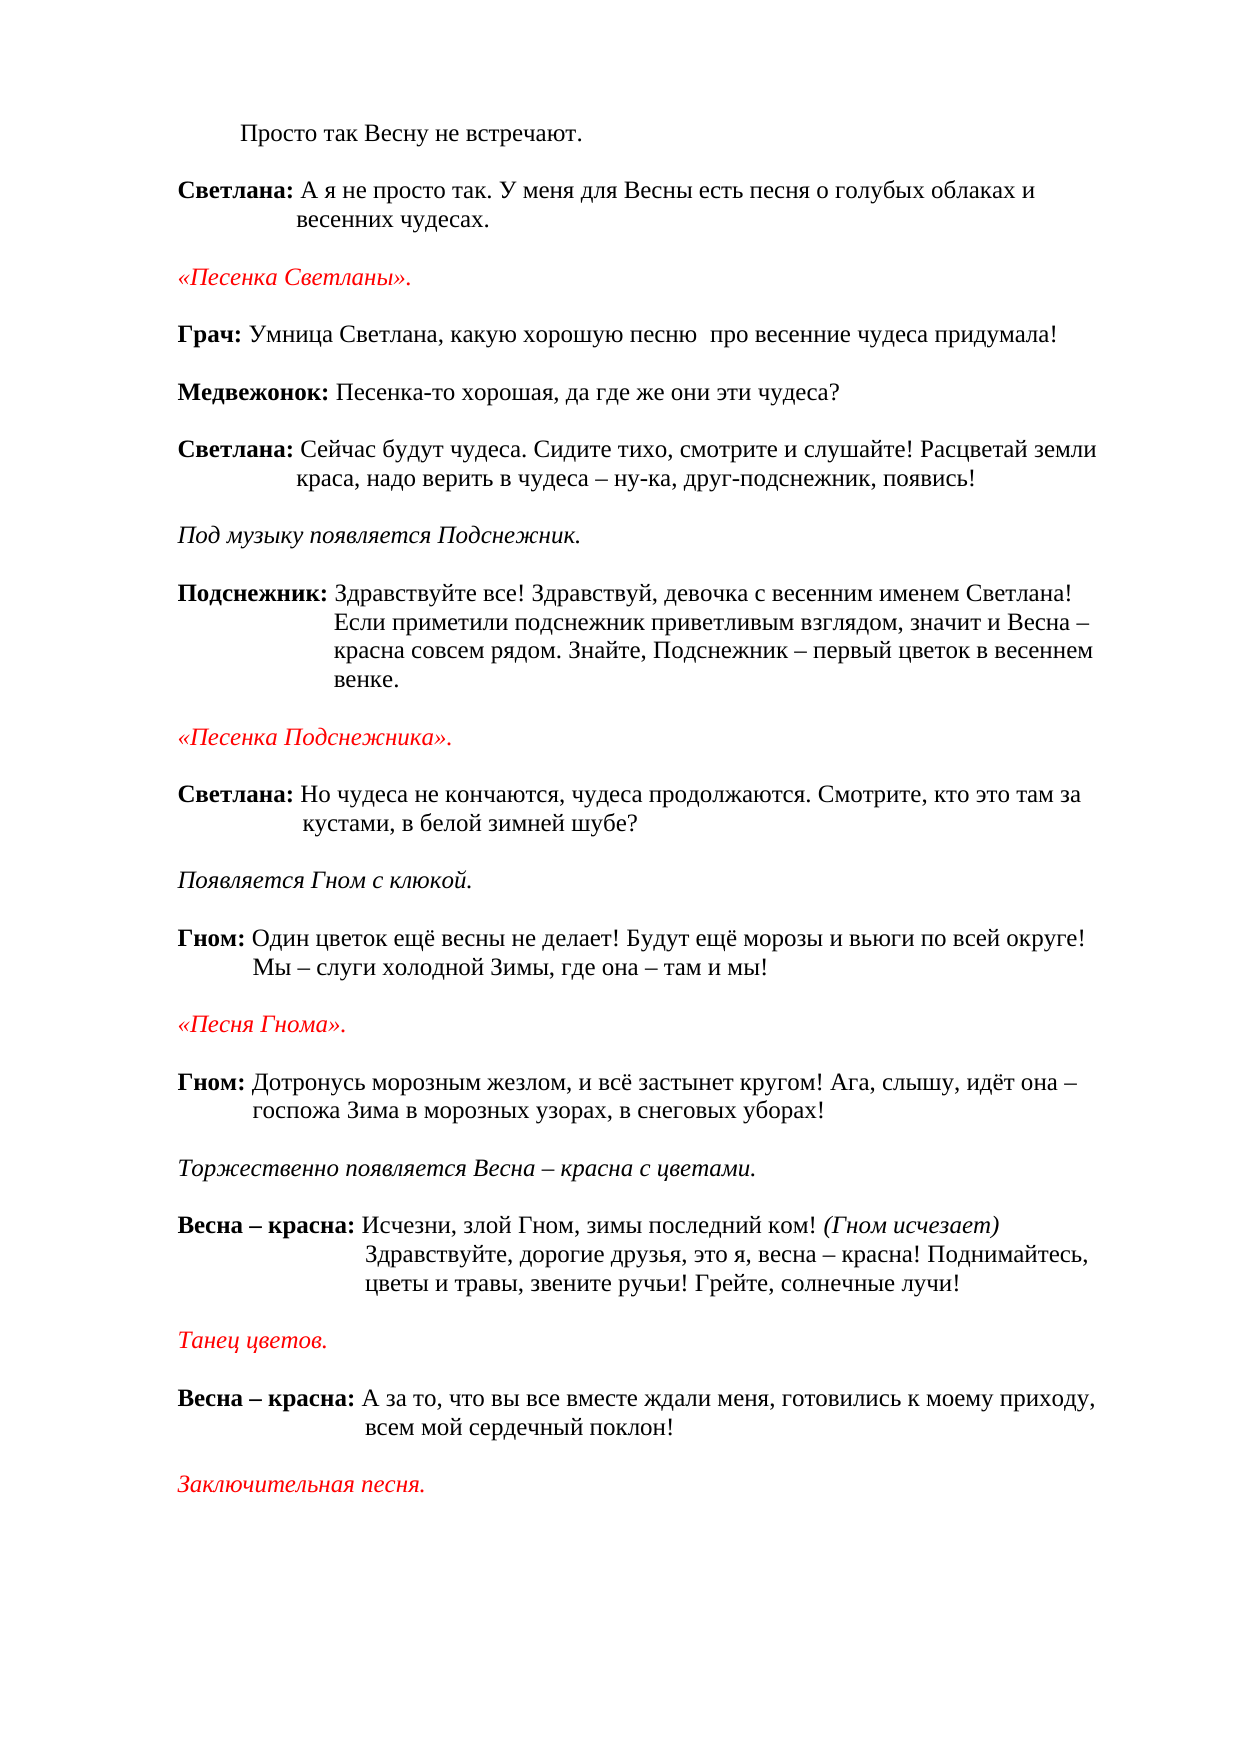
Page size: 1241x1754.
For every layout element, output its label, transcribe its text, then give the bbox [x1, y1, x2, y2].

text Гном: Один цветок ещё весны не делает! Будут ещё морозы и вьюги по всей округе! [177, 923, 1152, 952]
text кустами, в белой зимней шубе? [177, 808, 1152, 837]
text весенних чудесах. [177, 204, 1152, 233]
text Грач: Умница Светлана, какую хорошую песню про весенние чудеса придумала! [177, 319, 1152, 348]
text цветы и травы, звените ручьи! Грейте, солнечные лучи! [177, 1268, 1152, 1297]
text Светлана: Сейчас будут чудеса. Сидите тихо, смотрите и слушайте! Расцветай земли [177, 434, 1152, 463]
text Мы – слуги холодной Зимы, где она – там и мы! [177, 952, 1152, 981]
text Весна – красна: Исчезни, злой Гном, зимы последний ком! (Гном исчезает) [177, 1211, 1152, 1239]
text Торжественно появляется Весна – красна с цветами. [177, 1153, 1152, 1182]
text всем мой сердечный поклон! [177, 1412, 1152, 1441]
text красна совсем рядом. Знайте, Подснежник – первый цветок в весеннем [177, 636, 1152, 664]
text Танец цветов. [177, 1326, 1152, 1354]
text Светлана: Но чудеса не кончаются, чудеса продолжаются. Смотрите, кто это там за [177, 779, 1152, 808]
text Под музыку появляется Подснежник. [177, 521, 1152, 549]
text краса, надо верить в чудеса – ну-ка, друг-подснежник, появись! [177, 463, 1152, 492]
text Появляется Гном с клюкой. [177, 866, 1152, 894]
text венке. [177, 664, 1152, 693]
text «Песня Гнома». [177, 1009, 1152, 1038]
text Если приметили подснежник приветливым взглядом, значит и Весна – [177, 607, 1152, 636]
text Здравствуйте, дорогие друзья, это я, весна – красна! Поднимайтесь, [177, 1239, 1152, 1268]
text Весна – красна: А за то, что вы все вместе ждали меня, готовились к моему приходу, [177, 1383, 1152, 1412]
text Гном: Дотронусь морозным жезлом, и всё застынет кругом! Ага, слышу, идёт она – [177, 1067, 1152, 1096]
text Подснежник: Здравствуйте все! Здравствуй, девочка с весенним именем Светлана! [177, 578, 1152, 607]
text Заключительная песня. [177, 1469, 1152, 1498]
text «Песенка Подснежника». [177, 722, 1152, 751]
text Светлана: А я не просто так. У меня для Весны есть песня о голубых облаках и [177, 176, 1152, 204]
text «Песенка Светланы». [177, 262, 1152, 291]
text госпожа Зима в морозных узорах, в снеговых уборах! [177, 1096, 1152, 1124]
text Медвежонок: Песенка-то хорошая, да где же они эти чудеса? [177, 377, 1152, 406]
text Просто так Весну не встречают. [177, 118, 1152, 147]
